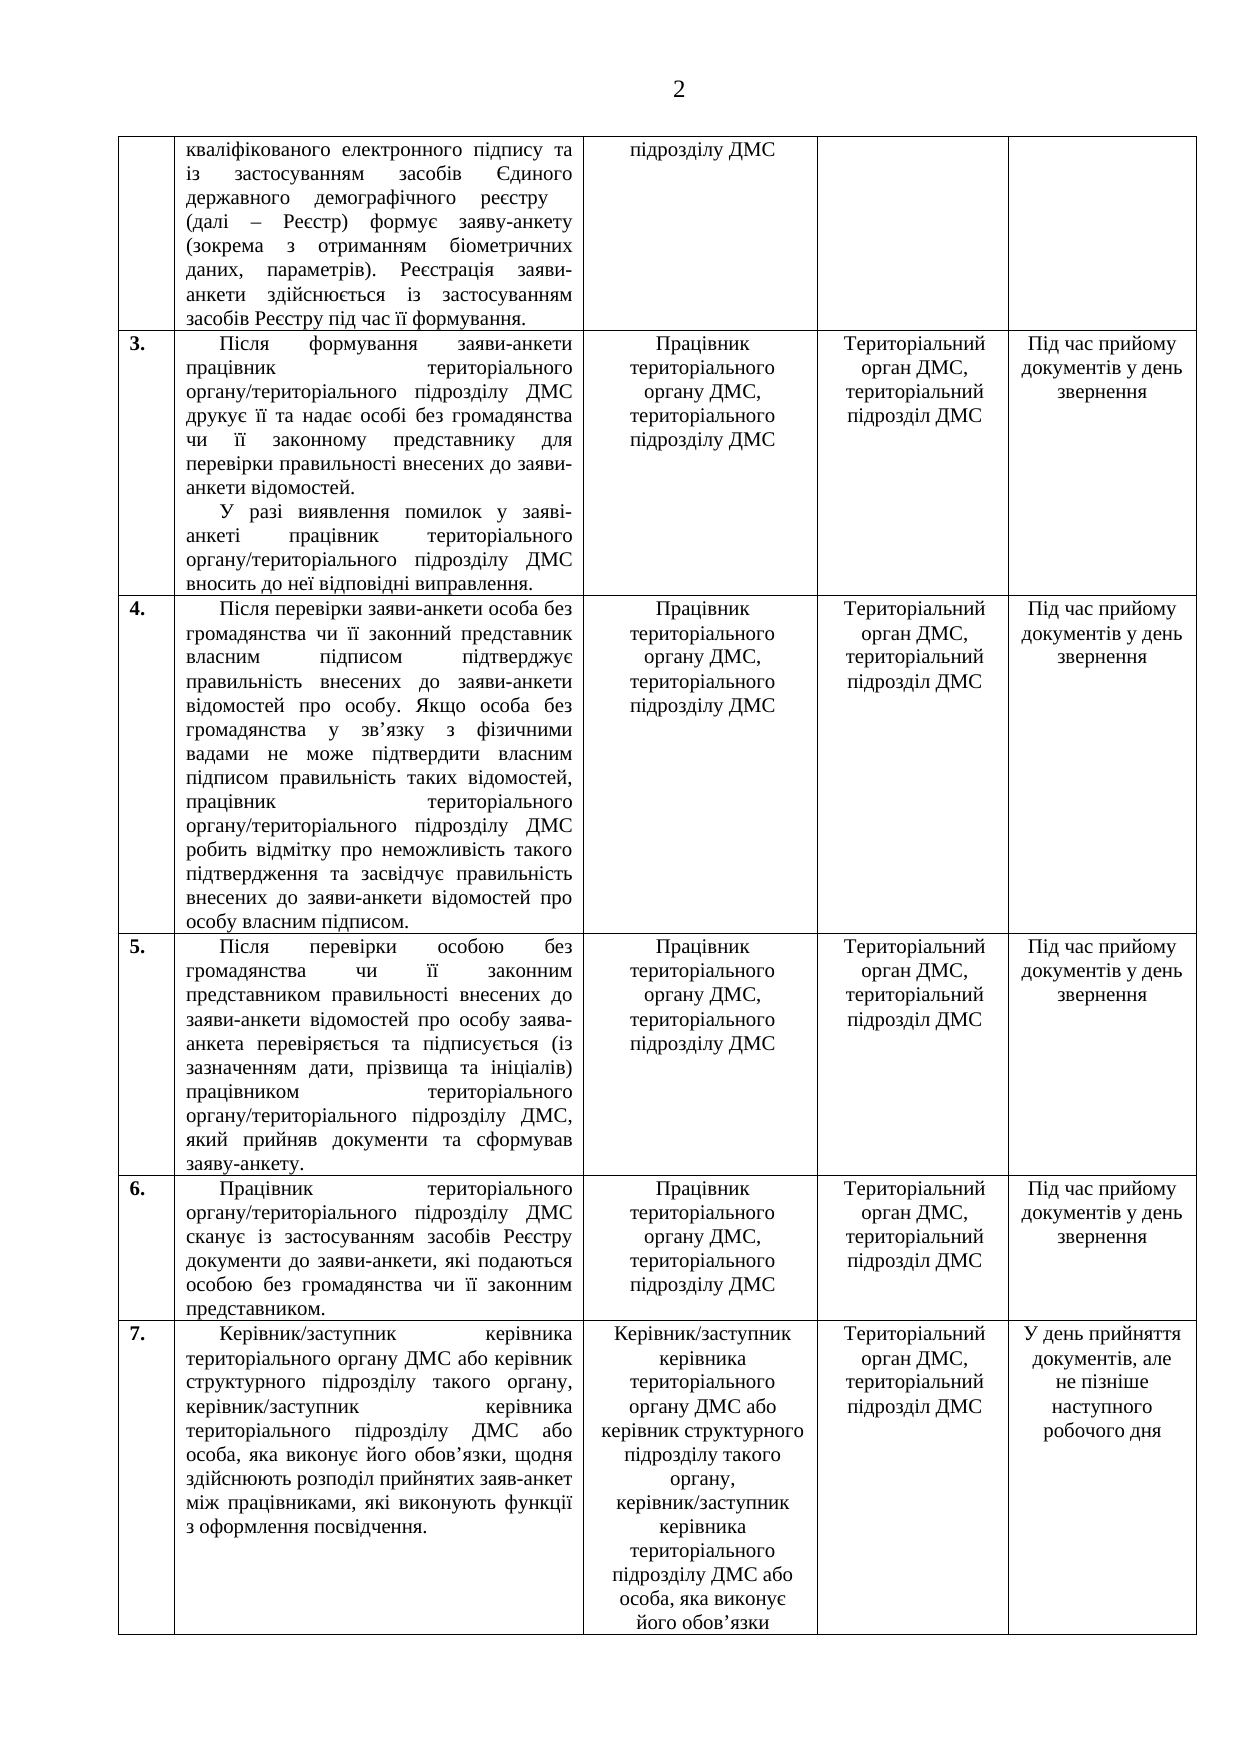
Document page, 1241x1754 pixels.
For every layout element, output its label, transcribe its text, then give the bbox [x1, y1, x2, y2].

table_cell Під час прийому документів у день звернення [1009, 596, 1196, 933]
table_cell Під час прийому документів у день звернення [1009, 1176, 1196, 1320]
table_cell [175, 137, 583, 329]
table_cell Працівник територіального органу/територіального підрозділу ДМС сканує із застосуванням засобів Реєстру документи до заяви-анкети, які подаються особою без громадянства чи її законним представником. [175, 1176, 583, 1320]
table_cell Територіальний орган ДМС, територіальний підрозділ ДМС [818, 1176, 1008, 1320]
table_cell Під час прийому документів у день звернення [1009, 934, 1196, 1175]
table_cell 3. [119, 331, 174, 595]
table_cell 5. [119, 934, 174, 1175]
table_cell Керівник/заступник керівника територіального органу ДМС або керівник структурного підрозділу такого органу, керівник/заступник керівника територіального підрозділу ДМС або особа, яка виконує його обов’язки [584, 1321, 817, 1634]
table_cell Після формування заяви-анкети працівник територіального органу/територіального підрозділу ДМС друкує її та надає особі без громадянства чи її законному представнику для перевірки правильності внесених до заяви-анкети відомостей. У разі виявлення помилок у заяві-анкеті працівник територіального органу/територіального підрозділу ДМС вносить до неї відповідні виправлення. [175, 331, 583, 595]
table_cell Територіальний орган ДМС, територіальний підрозділ ДМС [818, 596, 1008, 933]
table_cell Після перевірки особою без громадянства чи її законним представником правильності внесених до заяви-анкети відомостей про особу заява-анкета перевіряється та підписується (із зазначенням дати, прізвища та ініціалів) працівником територіального органу/територіального підрозділу ДМС, який прийняв документи та сформував заяву-анкету. [175, 934, 583, 1175]
table_cell 2. [119, 137, 174, 329]
table_cell 7. [119, 1321, 174, 1634]
table_cell У день прийняття документів, але не пізніше наступного робочого дня [1009, 1321, 1196, 1634]
table_cell Працівник територіального органу ДМС, територіального підрозділу ДМС [584, 331, 817, 595]
table_cell Після перевірки заяви-анкети особа без громадянства чи її законний представник власним підписом підтверджує правильність внесених до заяви-анкети відомостей про особу. Якщо особа без громадянства у зв’язку з фізичними вадами не може підтвердити власним підписом правильність таких відомостей, працівник територіального органу/територіального підрозділу ДМС робить відмітку про неможливість такого підтвердження та засвідчує правильність внесених до заяви-анкети відомостей про особу власним підписом. [175, 596, 583, 933]
table_cell 4. [119, 596, 174, 933]
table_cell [818, 137, 1008, 329]
table_cell Територіальний орган ДМС, територіальний підрозділ ДМС [818, 934, 1008, 1175]
table_cell Працівник територіального органу ДМС, територіального підрозділу ДМС [584, 934, 817, 1175]
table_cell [1009, 137, 1196, 329]
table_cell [818, 1321, 1008, 1634]
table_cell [584, 137, 817, 329]
table_cell 6. [119, 1176, 174, 1320]
table_cell Керівник/заступник керівника територіального органу ДМС або керівник структурного підрозділу такого органу, керівник/заступник керівника територіального підрозділу ДМС або особа, яка виконує його обов’язки, щодня здійснюють розподіл прийнятих заяв-анкет між працівниками, які виконують функції з оформлення посвідчення. [175, 1321, 583, 1634]
table_cell Працівник територіального органу ДМС, територіального підрозділу ДМС [584, 596, 817, 933]
table_cell Територіальний орган ДМС, територіальний підрозділ ДМС [818, 331, 1008, 595]
table_cell Під час прийому документів у день звернення [1009, 331, 1196, 595]
table_cell Працівник територіального органу ДМС, територіального підрозділу ДМС [584, 1176, 817, 1320]
